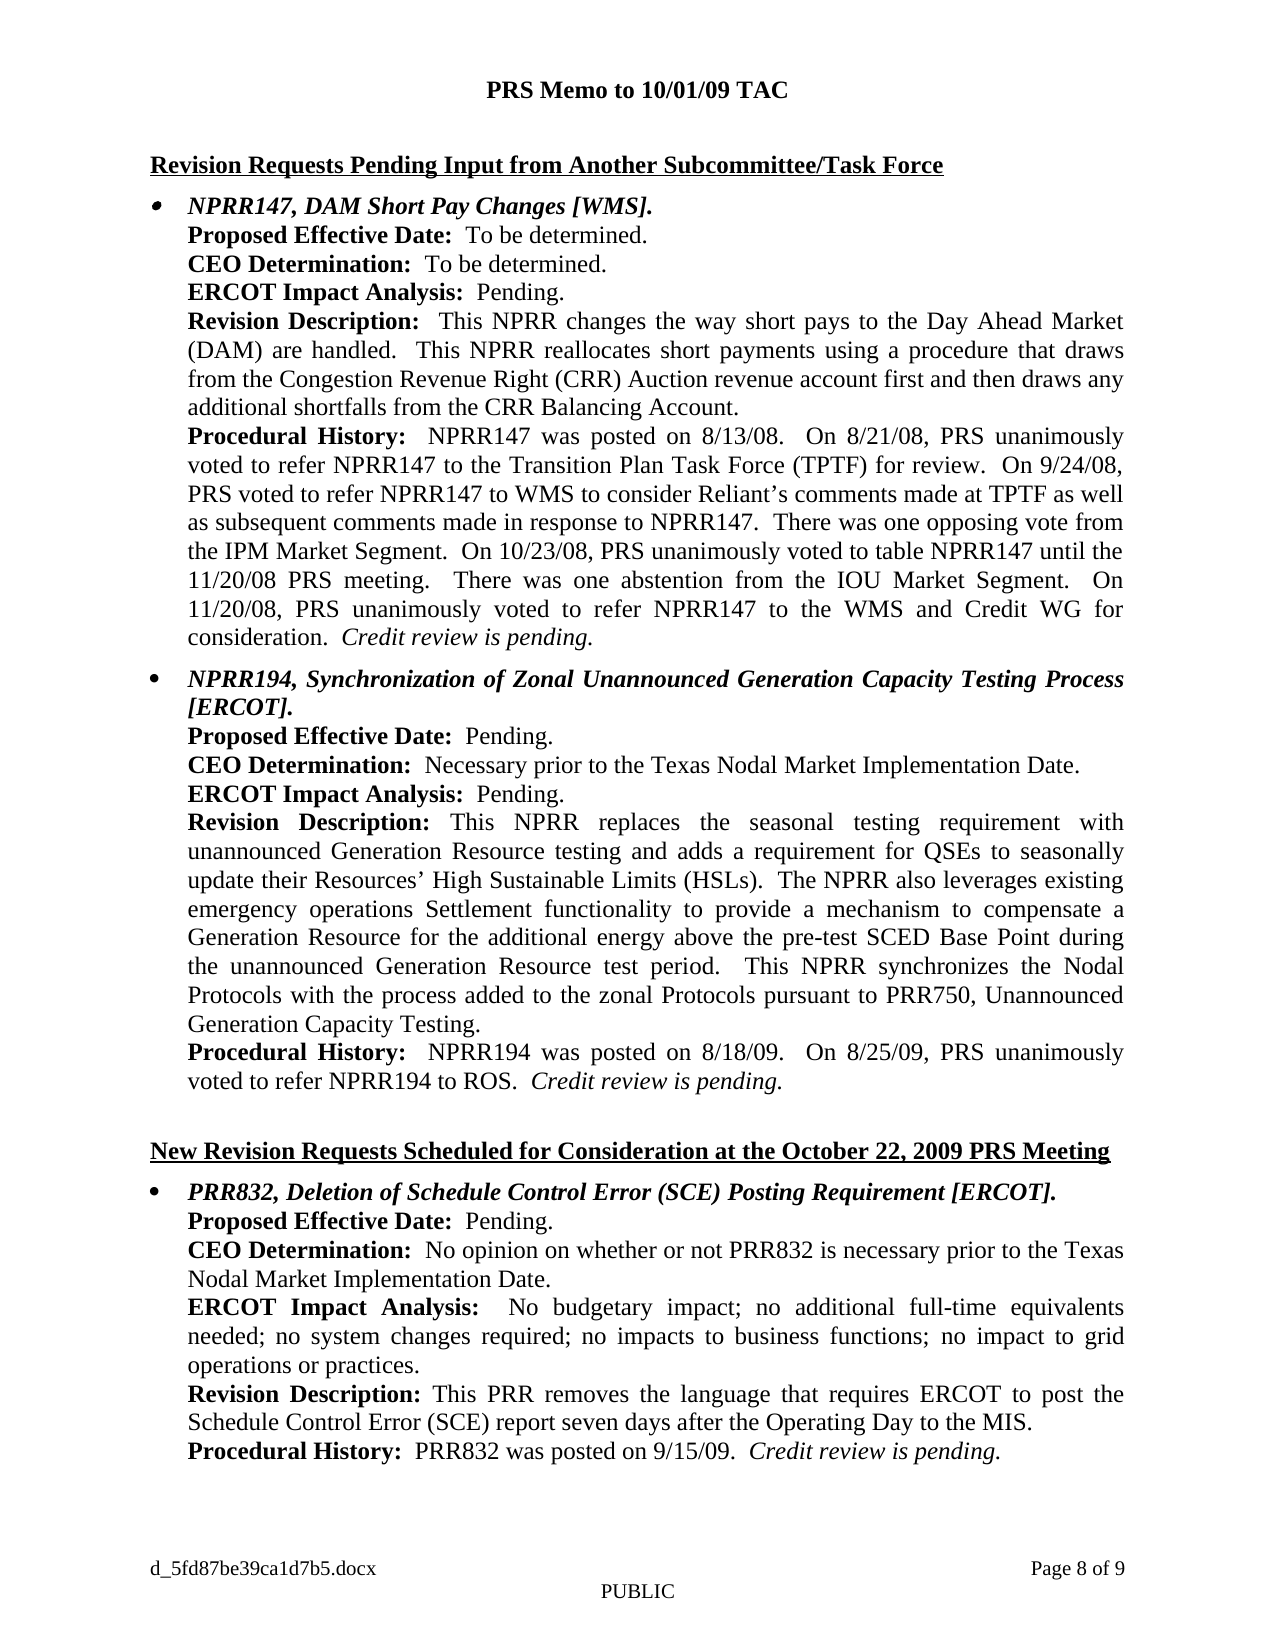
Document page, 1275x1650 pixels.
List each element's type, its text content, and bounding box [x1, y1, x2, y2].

text Procedural History: PRR832 was posted on 9/15/09. Credit review is pending. [187, 1436, 1125, 1465]
text Proposed Effective Date: Pending. [187, 1206, 1125, 1235]
text ERCOT Impact Analysis: Pending. [187, 779, 1125, 807]
text Revision Requests Pending Input from Another Subcommittee/Task Force [150, 150, 1125, 179]
text Proposed Effective Date: Pending. [187, 721, 1125, 750]
text ERCOT Impact Analysis: Pending. [187, 277, 1125, 306]
text CEO Determination: Necessary prior to the Texas Nodal Market Implementation Date. [187, 750, 1125, 779]
list NPRR194, Synchronization of Zonal Unannounced Generation Capacity Testing Process [ERCOT]. [150, 664, 1125, 721]
text Proposed Effective Date: To be determined. [187, 220, 1125, 249]
text ERCOT Impact Analysis: No budgetary impact; no additional full-time equivalents needed; no system changes required; no impacts to business functions; no impact to grid operations or practices. [187, 1292, 1125, 1379]
text Procedural History: NPRR194 was posted on 8/18/09. On 8/25/09, PRS unanimously voted to refer NPRR194 to ROS. Credit review is pending. [187, 1037, 1125, 1095]
text CEO Determination: To be determined. [187, 249, 1125, 277]
list NPRR147, DAM Short Pay Changes [WMS]. [150, 191, 1125, 220]
list PRR832, Deletion of Schedule Control Error (SCE) Posting Requirement [ERCOT]. [150, 1177, 1125, 1206]
text Revision Description: This NPRR replaces the seasonal testing requirement with unannounced Generation Resource testing and adds a requirement for QSEs to seasonally update their Resources’ High Sustainable Limits (HSLs). The NPRR also leverages existing emergency operations Settlement functionality to provide a mechanism to compensate a Generation Resource for the additional energy above the pre-test SCED Base Point during the unannounced Generation Resource test period. This NPRR synchronizes the Nodal Protocols with the process added to the zonal Protocols pursuant to PRR750, Unannounced Generation Capacity Testing. [187, 807, 1125, 1037]
text Revision Description: This NPRR changes the way short pays to the Day Ahead Market (DAM) are handled. This NPRR reallocates short payments using a procedure that draws from the Congestion Revenue Right (CRR) Auction revenue account first and then draws any additional shortfalls from the CRR Balancing Account. [187, 306, 1125, 421]
text Procedural History: NPRR147 was posted on 8/13/08. On 8/21/08, PRS unanimously voted to refer NPRR147 to the Transition Plan Task Force (TPTF) for review. On 9/24/08, PRS voted to refer NPRR147 to WMS to consider Reliant’s comments made at TPTF as well as subsequent comments made in response to NPRR147. There was one opposing vote from the IPM Market Segment. On 10/23/08, PRS unanimously voted to table NPRR147 until the 11/20/08 PRS meeting. There was one abstention from the IOU Market Segment. On 11/20/08, PRS unanimously voted to refer NPRR147 to the WMS and Credit WG for consideration. Credit review is pending. [187, 421, 1125, 651]
text CEO Determination: No opinion on whether or not PRR832 is necessary prior to the Texas Nodal Market Implementation Date. [187, 1235, 1125, 1292]
text Revision Description: This PRR removes the language that requires ERCOT to post the Schedule Control Error (SCE) report seven days after the Operating Day to the MIS. [187, 1379, 1125, 1436]
text New Revision Requests Scheduled for Consideration at the October 22, 2009 PRS Meeting [150, 1136, 1125, 1165]
